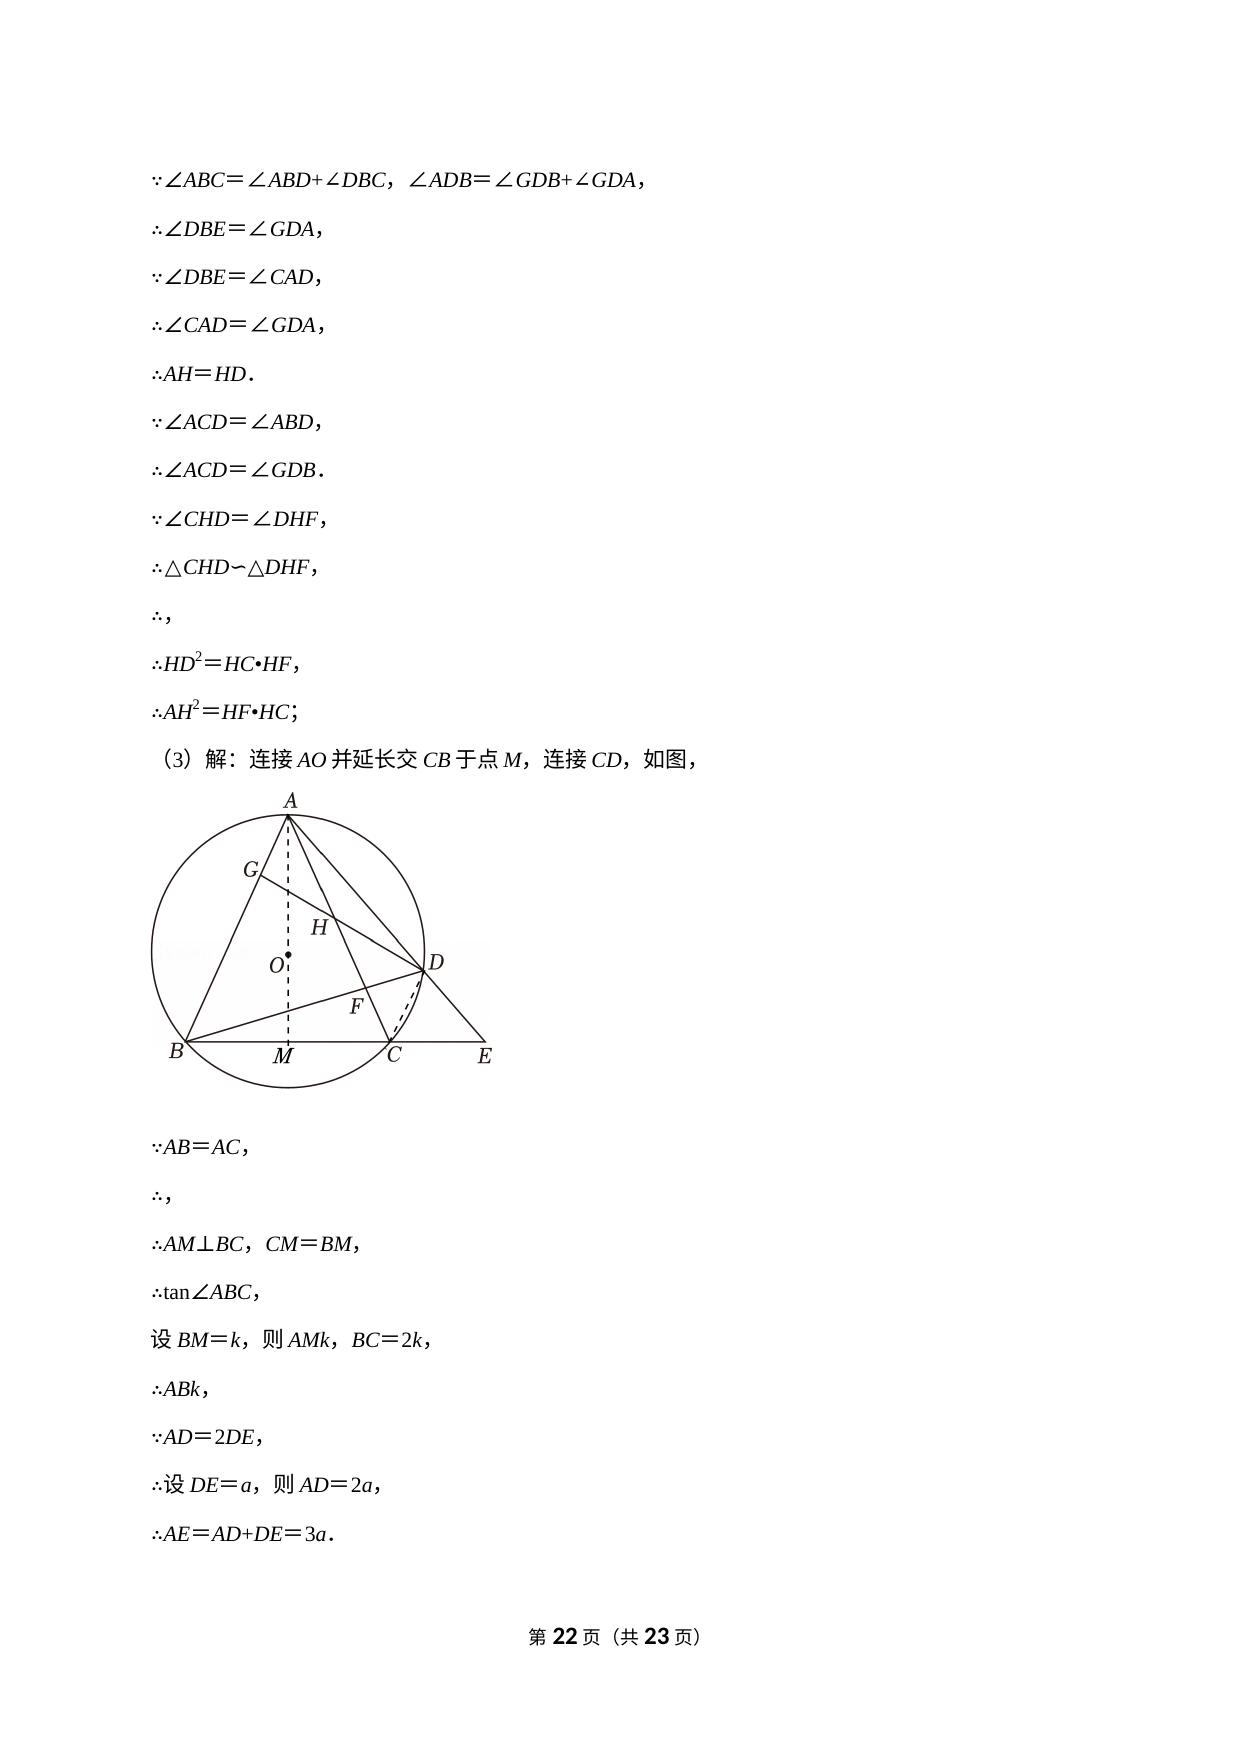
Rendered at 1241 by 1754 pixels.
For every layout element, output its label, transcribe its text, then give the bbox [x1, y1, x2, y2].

text ∴∠DBE＝∠GDA， [151, 210, 1122, 243]
text ∵AD＝2DE， [151, 1419, 1122, 1451]
text ∴HD2＝HC•HF， [151, 645, 1122, 678]
text ∴tan∠ABC， [151, 1274, 1122, 1306]
text ∴AE＝AD+DE＝3a． [151, 1515, 1122, 1548]
text ∴设DE＝a，则AD＝2a， [151, 1467, 1122, 1499]
text ∵∠ABC＝∠ABD+∠DBC，∠ADB＝∠GDB+∠GDA， [151, 162, 1122, 194]
text ∴△CHD∽△DHF， [151, 549, 1122, 581]
text ∴∠CAD＝∠GDA， [151, 307, 1122, 339]
text ∴AH2＝HF•HC； [151, 694, 1122, 726]
text ∴， [151, 597, 1122, 629]
text ∴， [151, 1177, 1122, 1209]
text ∴∠ACD＝∠GDB． [151, 452, 1122, 484]
text ∴ABk， [151, 1370, 1122, 1403]
text ∵∠CHD＝∠DHF， [151, 500, 1122, 533]
text ∵AB＝AC， [151, 1129, 1122, 1161]
text ∵∠DBE＝∠CAD， [151, 259, 1122, 291]
text （3）解：连接AO并延长交CB于点M，连接CD，如图， [151, 742, 1122, 774]
text ∵∠ACD＝∠ABD， [151, 404, 1122, 436]
text ∴AM⊥BC，CM＝BM， [151, 1225, 1122, 1258]
text 设BM＝k，则AMk，BC＝2k， [151, 1322, 1122, 1354]
text ∴AH＝HD． [151, 355, 1122, 388]
